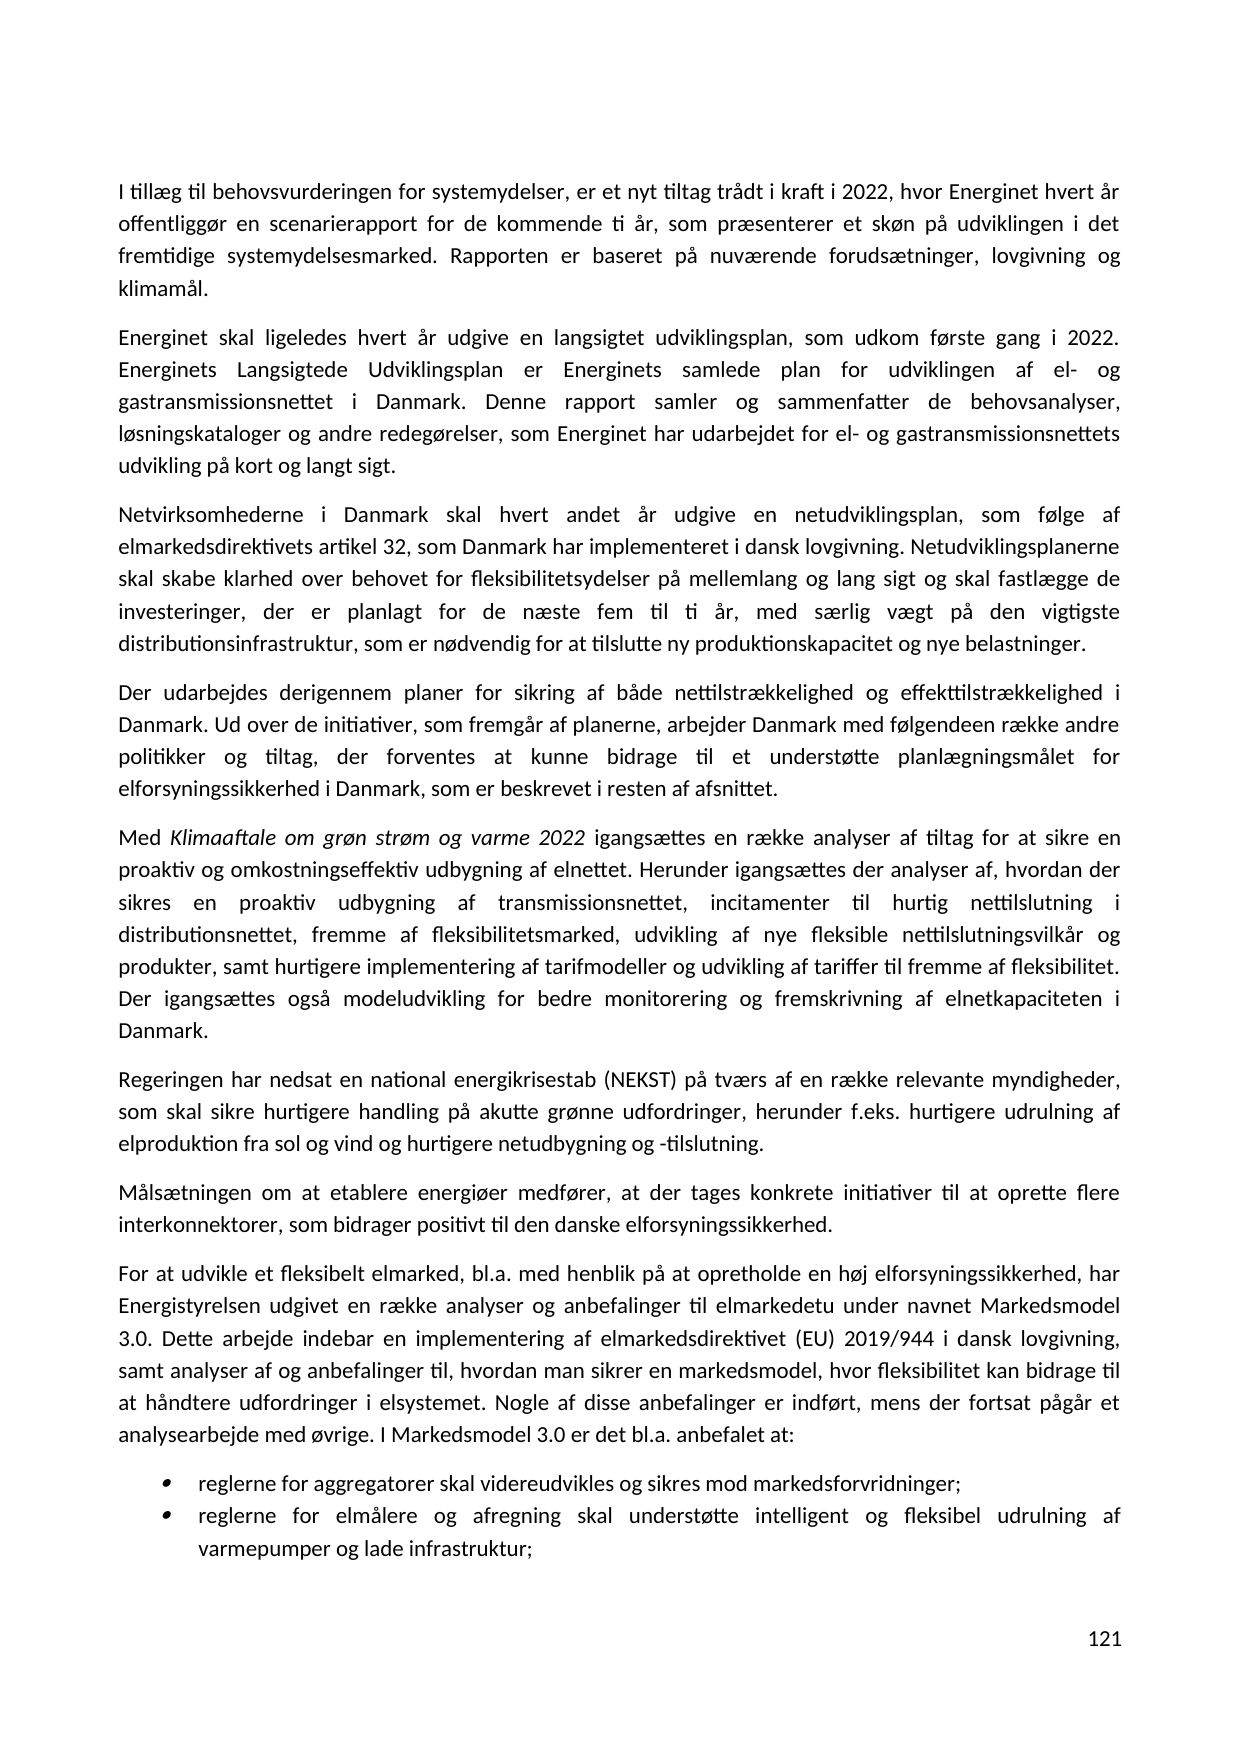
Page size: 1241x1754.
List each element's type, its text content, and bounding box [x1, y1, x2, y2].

text Målsætningen om at etablere energiøer medfører, at der tages konkrete initiativer til at oprette flere interkonnektorer, som bidrager positivt til den danske elforsyningssikkerhed. [118, 1178, 1122, 1239]
text Energinet skal ligeledes hvert år udgive en langsigtet udviklingsplan, som udkom første gang i 2022. Energinets Langsigtede Udviklingsplan er Energinets samlede plan for udviklingen af el- og gastransmissionsnettet i Danmark. Denne rapport samler og sammenfatter de behovsanalyser, løsningskataloger og andre redegørelser, som Energinet har udarbejdet for el- og gastransmissionsnettets udvikling på kort og langt sigt. [118, 323, 1122, 479]
text Med Klimaaftale om grøn strøm og varme 2022 igangsættes en række analyser af tiltag for at sikre en proaktiv og omkostningseffektiv udbygning af elnettet. Herunder igangsættes der analyser af, hvordan der sikres en proaktiv udbygning af transmissionsnettet, incitamenter til hurtig nettilslutning i distributionsnettet, fremme af fleksibilitetsmarked, udvikling af nye fleksible nettilslutningsvilkår og produkter, samt hurtigere implementering af tarifmodeller og udvikling af tariffer til fremme af fleksibilitet. Der igangsættes også modeludvikling for bedre monitorering og fremskrivning af elnetkapaciteten i Danmark. [118, 823, 1122, 1044]
text Der udarbejdes derigennem planer for sikring af både nettilstrækkelighed og effekttilstrækkelighed i Danmark. Ud over de initiativer, som fremgår af planerne, arbejder Danmark med følgendeen række andre politikker og tiltag, der forventes at kunne bidrage til et understøtte planlægningsmålet for elforsyningssikkerhed i Danmark, som er beskrevet i resten af afsnittet. [118, 678, 1122, 802]
text Regeringen har nedsat en national energikrisestab (NEKST) på tværs af en række relevante myndigheder, som skal sikre hurtigere handling på akutte grønne udfordringer, herunder f.eks. hurtigere udrulning af elproduktion fra sol og vind og hurtigere netudbygning og -tilslutning. [118, 1065, 1122, 1158]
list reglerne for aggregatorer skal videreudvikles og sikres mod markedsforvridninger; [161, 1469, 1122, 1497]
text Netvirksomhederne i Danmark skal hvert andet år udgive en netudviklingsplan, som følge af elmarkedsdirektivets artikel 32, som Danmark har implementeret i dansk lovgivning. Netudviklingsplanerne skal skabe klarhed over behovet for fleksibilitetsydelser på mellemlang og lang sigt og skal fastlægge de investeringer, der er planlagt for de næste fem til ti år, med særlig vægt på den vigtigste distributionsinfrastruktur, som er nødvendig for at tilslutte ny produktionskapacitet og nye belastninger. [118, 500, 1122, 657]
text I tillæg til behovsvurderingen for systemydelser, er et nyt tiltag trådt i kraft i 2022, hvor Energinet hvert år offentliggør en scenarierapport for de kommende ti år, som præsenterer et skøn på udviklingen i det fremtidige systemydelsesmarked. Rapporten er baseret på nuværende forudsætninger, lovgivning og klimamål. [118, 177, 1122, 302]
text For at udvikle et fleksibelt elmarked, bl.a. med henblik på at opretholde en høj elforsyningssikkerhed, har Energistyrelsen udgivet en række analyser og anbefalinger til elmarkedetu under navnet Markedsmodel 3.0. Dette arbejde indebar en implementering af elmarkedsdirektivet (EU) 2019/944 i dansk lovgivning, samt analyser af og anbefalinger til, hvordan man sikrer en markedsmodel, hvor fleksibilitet kan bidrage til at håndtere udfordringer i elsystemet. Nogle af disse anbefalinger er indført, mens der fortsat pågår et analysearbejde med øvrige. I Markedsmodel 3.0 er det bl.a. anbefalet at: [118, 1259, 1122, 1448]
list reglerne for elmålere og afregning skal understøtte intelligent og fleksibel udrulning af varmepumper og lade infrastruktur; [161, 1501, 1122, 1562]
